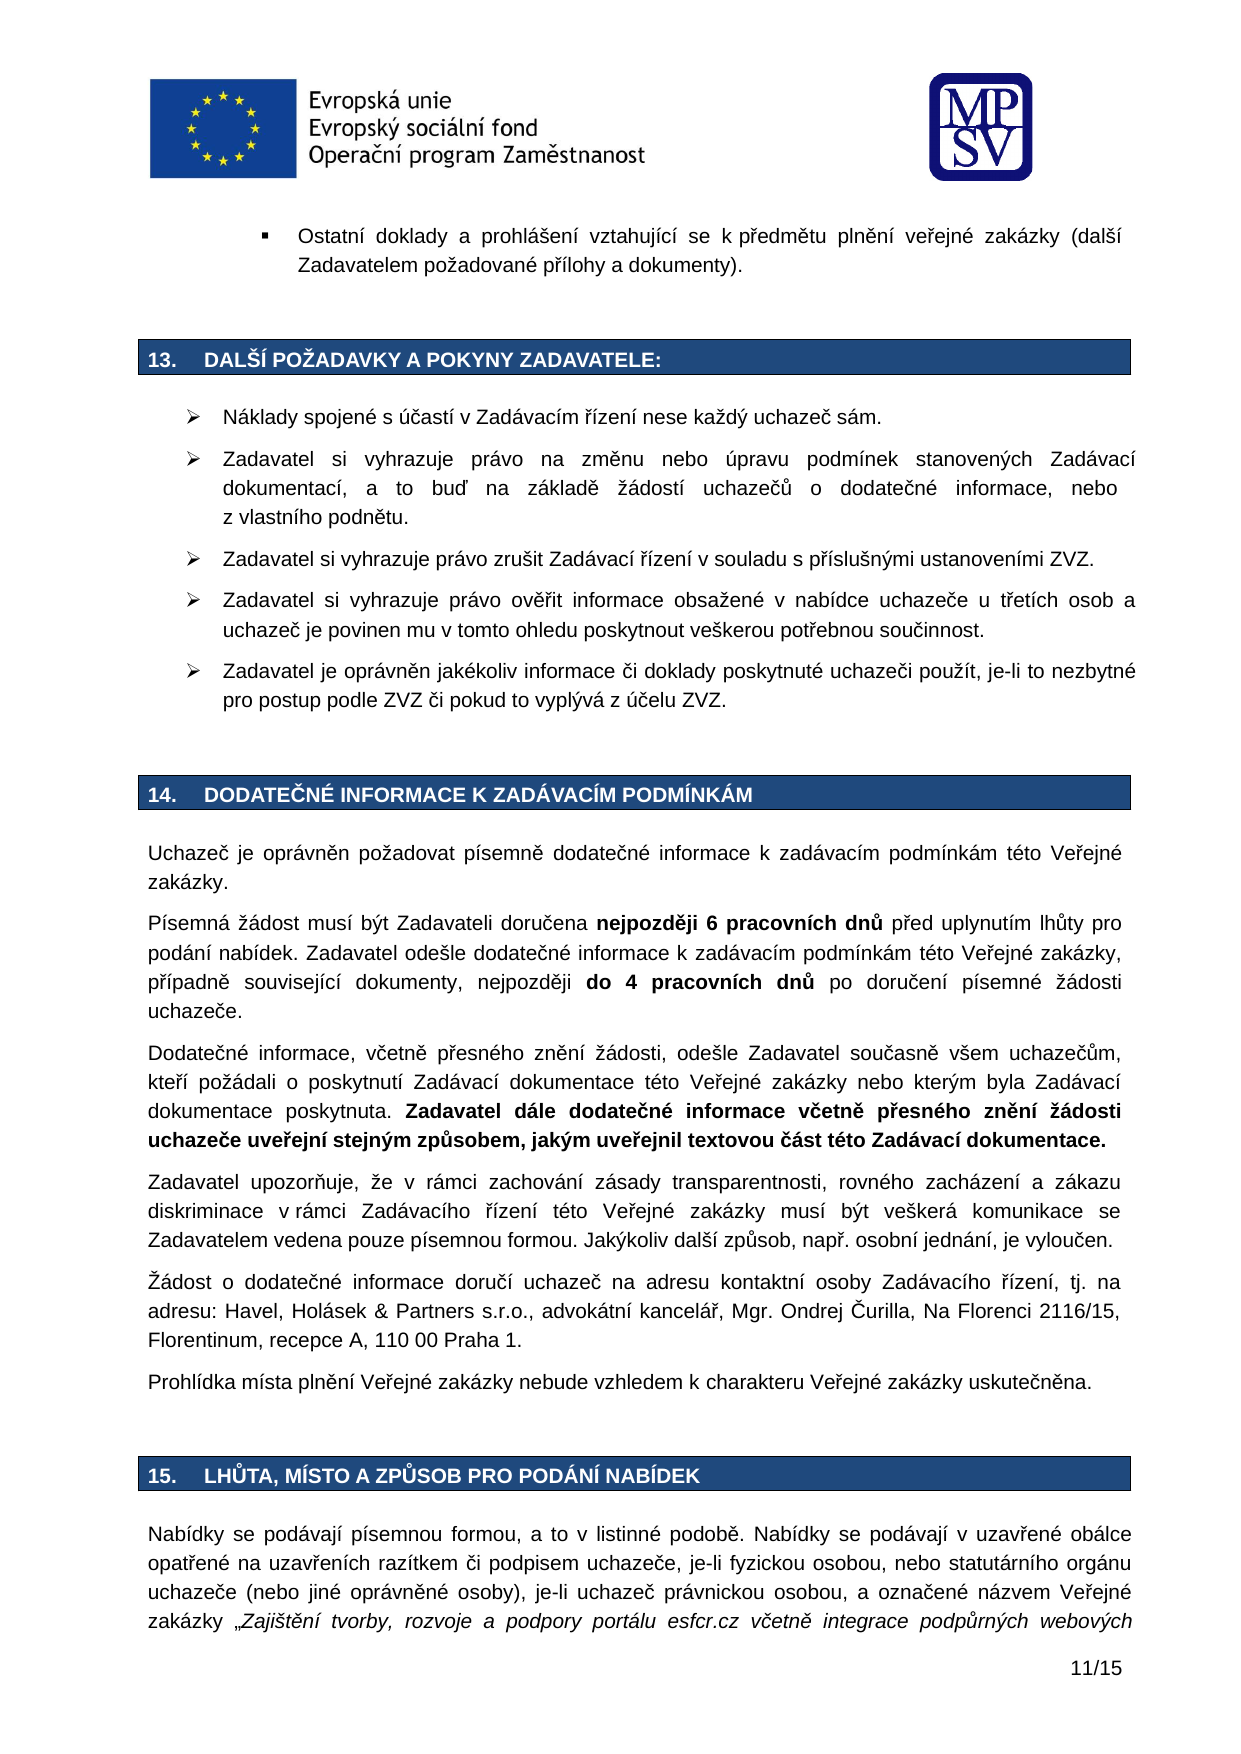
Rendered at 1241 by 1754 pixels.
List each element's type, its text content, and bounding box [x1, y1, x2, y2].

subtitle DALŠÍ POŽADAVKY A POKYNY ZADAVATELE: [139, 340, 1130, 374]
text Písemná žádost musí být Zadavateli doručena nejpozději 6 pracovních dnů před uplynutím lhůty pro podání nabídek. Zadavatel odešle dodatečné informace k zadávacím podmínkám této Veřejné zakázky, případně související dokumenty, nejpozději do 4 pracovních dnů po doručení písemné žádosti uchazeče. [148, 906, 1122, 1023]
subtitle LHŮTA, MÍSTO A ZPŮSOB PRO PODÁNÍ NABÍDEK [139, 1457, 1130, 1490]
subtitle DODATEČNÉ INFORMACE K ZADÁVACÍM PODMÍNKÁM [139, 776, 1130, 809]
text Uchazeč je oprávněn požadovat písemně dodatečné informace k zadávacím podmínkám této Veřejné zakázky. [148, 835, 1122, 893]
list Zadavatel si vyhrazuje právo zrušit Zadávací řízení v souladu s příslušnými ustanoveními ZVZ. [185, 541, 1137, 571]
list Zadavatel si vyhrazuje právo ověřit informace obsažené v nabídce uchazeče u třetích osob a uchazeč je povinen mu v tomto ohledu poskytnout veškerou potřebnou součinnost. [185, 583, 1137, 641]
text Prohlídka místa plnění Veřejné zakázky nebude vzhledem k charakteru Veřejné zakázky uskutečněna. [148, 1364, 1122, 1393]
list Ostatní doklady a prohlášení vztahující se k předmětu plnění veřejné zakázky (další Zadavatelem požadované přílohy a dokumenty). [260, 218, 1122, 277]
list Zadavatel si vyhrazuje právo na změnu nebo úpravu podmínek stanovených Zadávací dokumentací, a to buď na základě žádostí uchazečů o dodatečné informace, nebo z vlastního podnětu. [185, 441, 1137, 529]
list Náklady spojené s účastí v Zadávacím řízení nese každý uchazeč sám. [185, 400, 1137, 429]
text Žádost o dodatečné informace doručí uchazeč na adresu kontaktní osoby Zadávacího řízení, tj. na adresu: Havel, Holásek & Partners s.r.o., advokátní kancelář, Mgr. Ondrej Čurilla, Na Florenci 2116/15, Florentinum, recepce A, 110 00 Praha 1. [148, 1264, 1122, 1352]
list Zadavatel je oprávněn jakékoliv informace či doklady poskytnuté uchazeči použít, je-li to nezbytné pro postup podle ZVZ či pokud to vyplývá z účelu ZVZ. [185, 654, 1137, 712]
text Zadavatel upozorňuje, že v rámci zachování zásady transparentnosti, rovného zacházení a zákazu diskriminace v rámci Zadávacího řízení této Veřejné zakázky musí být veškerá komunikace se Zadavatelem vedena pouze písemnou formou. Jakýkoliv další způsob, např. osobní jednání, je vyloučen. [148, 1164, 1122, 1252]
picture [929, 73, 1033, 181]
text Dodatečné informace, včetně přesného znění žádosti, odešle Zadavatel současně všem uchazečům, kteří požádali o poskytnutí Zadávací dokumentace této Veřejné zakázky nebo kterým byla Zadávací dokumentace poskytnuta. Zadavatel dále dodatečné informace včetně přesného znění žádosti uchazeče uveřejní stejným způsobem, jakým uveřejnil textovou část této Zadávací dokumentace. [148, 1035, 1122, 1152]
